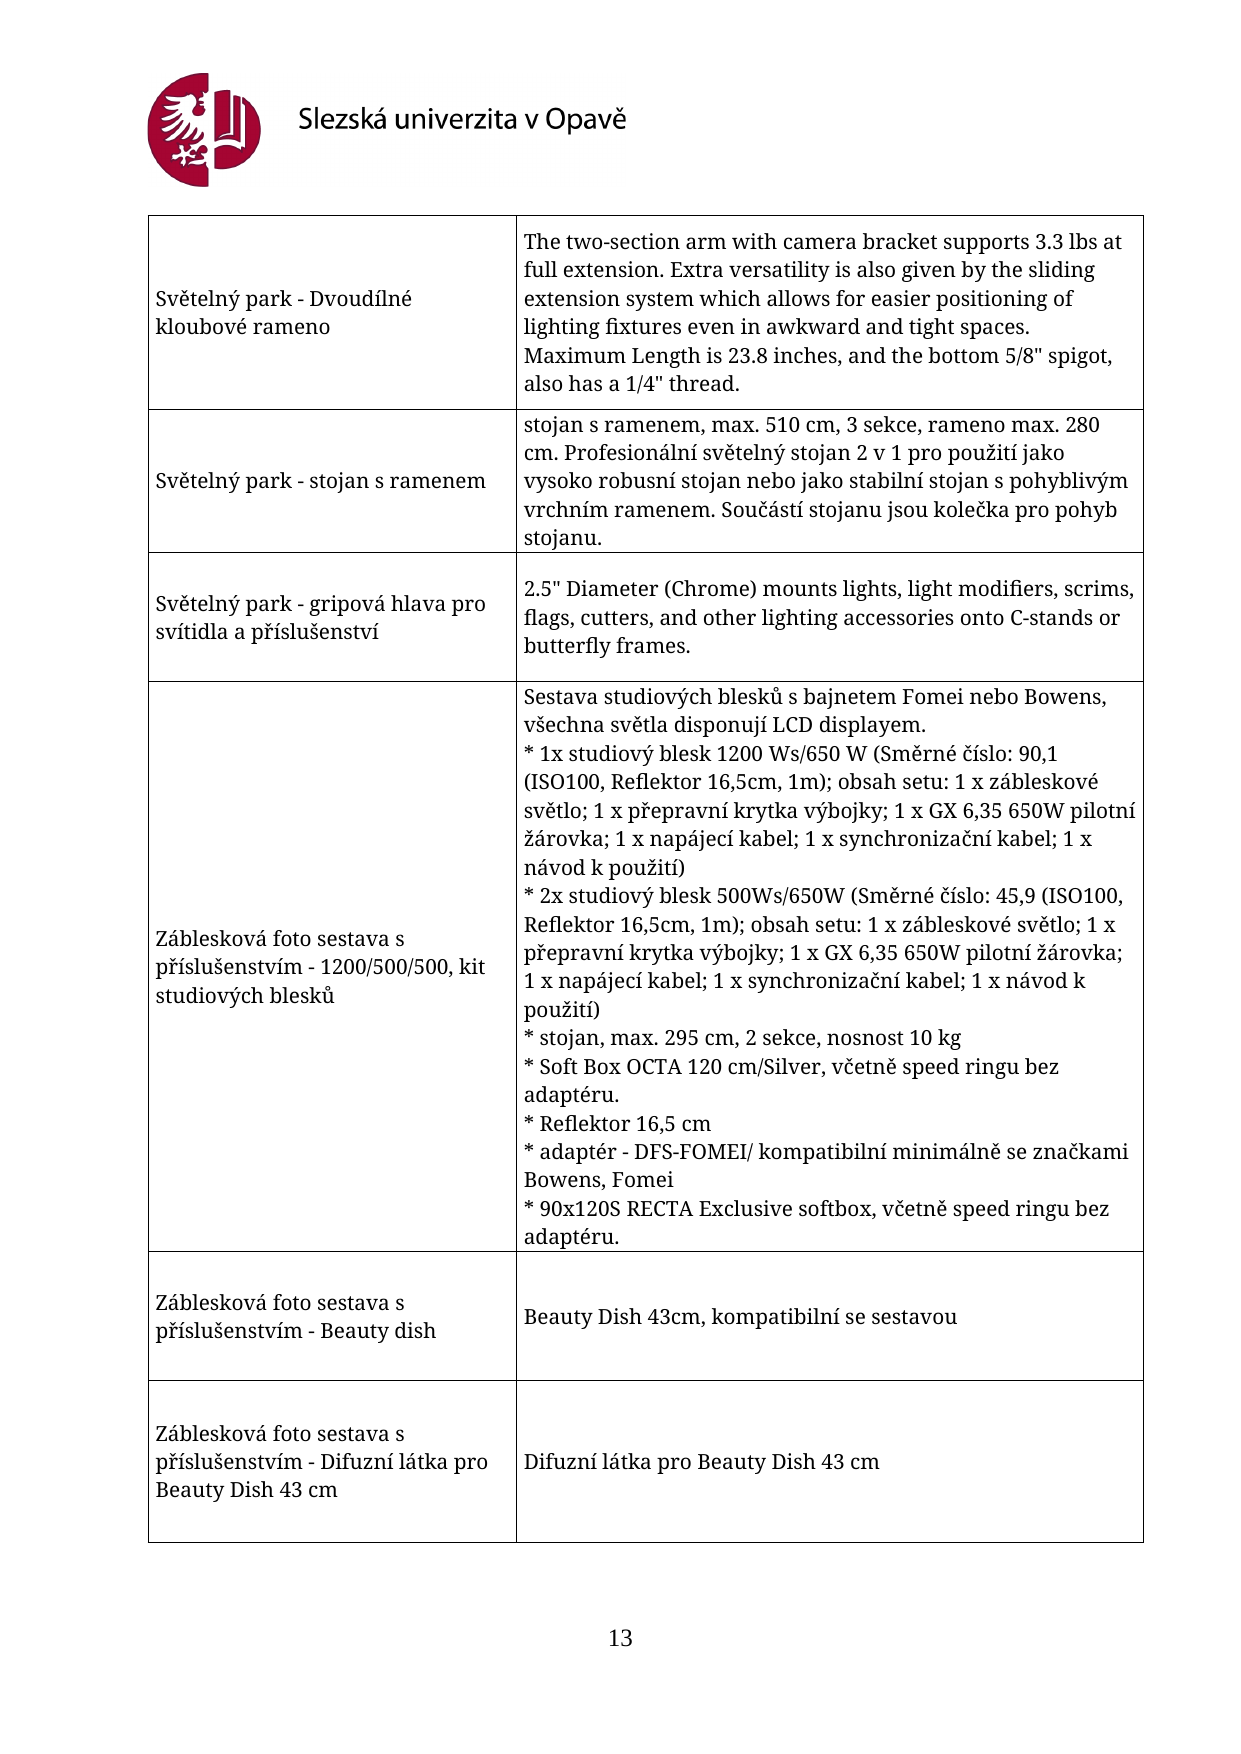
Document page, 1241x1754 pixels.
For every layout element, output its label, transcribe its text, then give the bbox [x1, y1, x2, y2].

table_cell Beauty Dish 43cm, kompatibilní se sestavou [517, 1252, 1143, 1380]
table_cell Záblesková foto sestava s příslušenstvím - Beauty dish [149, 1252, 516, 1380]
table_cell Světelný park - stojan s ramenem [149, 410, 516, 552]
table_cell Sestava studiových blesků s bajnetem Fomei nebo Bowens, všechna světla disponují LCD displayem. * 1x studiový blesk 1200 Ws/650 W (Směrné číslo: 90,1 (ISO100, Reflektor 16,5cm, 1m); obsah setu: 1 x zábleskové světlo; 1 x přepravní krytka výbojky; 1 x GX 6,35 650W pilotní žárovka; 1 x napájecí kabel; 1 x synchronizační kabel; 1 x návod k použití) * 2x studiový blesk 500Ws/650W (Směrné číslo: 45,9 (ISO100, Reflektor 16,5cm, 1m); obsah setu: 1 x zábleskové světlo; 1 x přepravní krytka výbojky; 1 x GX 6,35 650W pilotní žárovka; 1 x napájecí kabel; 1 x synchronizační kabel; 1 x návod k použití) * stojan, max. 295 cm, 2 sekce, nosnost 10 kg * Soft Box OCTA 120 cm/Silver, včetně speed ringu bez adaptéru. * Reflektor 16,5 cm * adaptér - DFS-FOMEI/ kompatibilní minimálně se značkami Bowens, Fomei * 90x120S RECTA Exclusive softbox, včetně speed ringu bez adaptéru. [517, 682, 1143, 1251]
table_cell Záblesková foto sestava s příslušenstvím - Difuzní látka pro Beauty Dish 43 cm [149, 1381, 516, 1542]
table_cell stojan s ramenem, max. 510 cm, 3 sekce, rameno max. 280 cm. Profesionální světelný stojan 2 v 1 pro použití jako vysoko robusní stojan nebo jako stabilní stojan s pohyblivým vrchním ramenem. Součástí stojanu jsou kolečka pro pohyb stojanu. [517, 410, 1143, 552]
table_cell The two-section arm with camera bracket supports 3.3 lbs at full extension. Extra versatility is also given by the sliding extension system which allows for easier positioning of lighting fixtures even in awkward and tight spaces. Maximum Length is 23.8 inches, and the bottom 5/8" spigot, also has a 1/4" thread. [517, 216, 1143, 409]
table_cell 2.5" Diameter (Chrome) mounts lights, light modifiers, scrims, flags, cutters, and other lighting accessories onto C-stands or butterfly frames. [517, 553, 1143, 681]
table_cell Světelný park - Dvoudílné kloubové rameno [149, 216, 516, 409]
table_cell Záblesková foto sestava s příslušenstvím - 1200/500/500, kit studiových blesků [149, 682, 516, 1251]
table_cell Difuzní látka pro Beauty Dish 43 cm [517, 1381, 1143, 1542]
table_cell Světelný park - gripová hlava pro svítidla a příslušenství [149, 553, 516, 681]
picture [147, 73, 626, 187]
